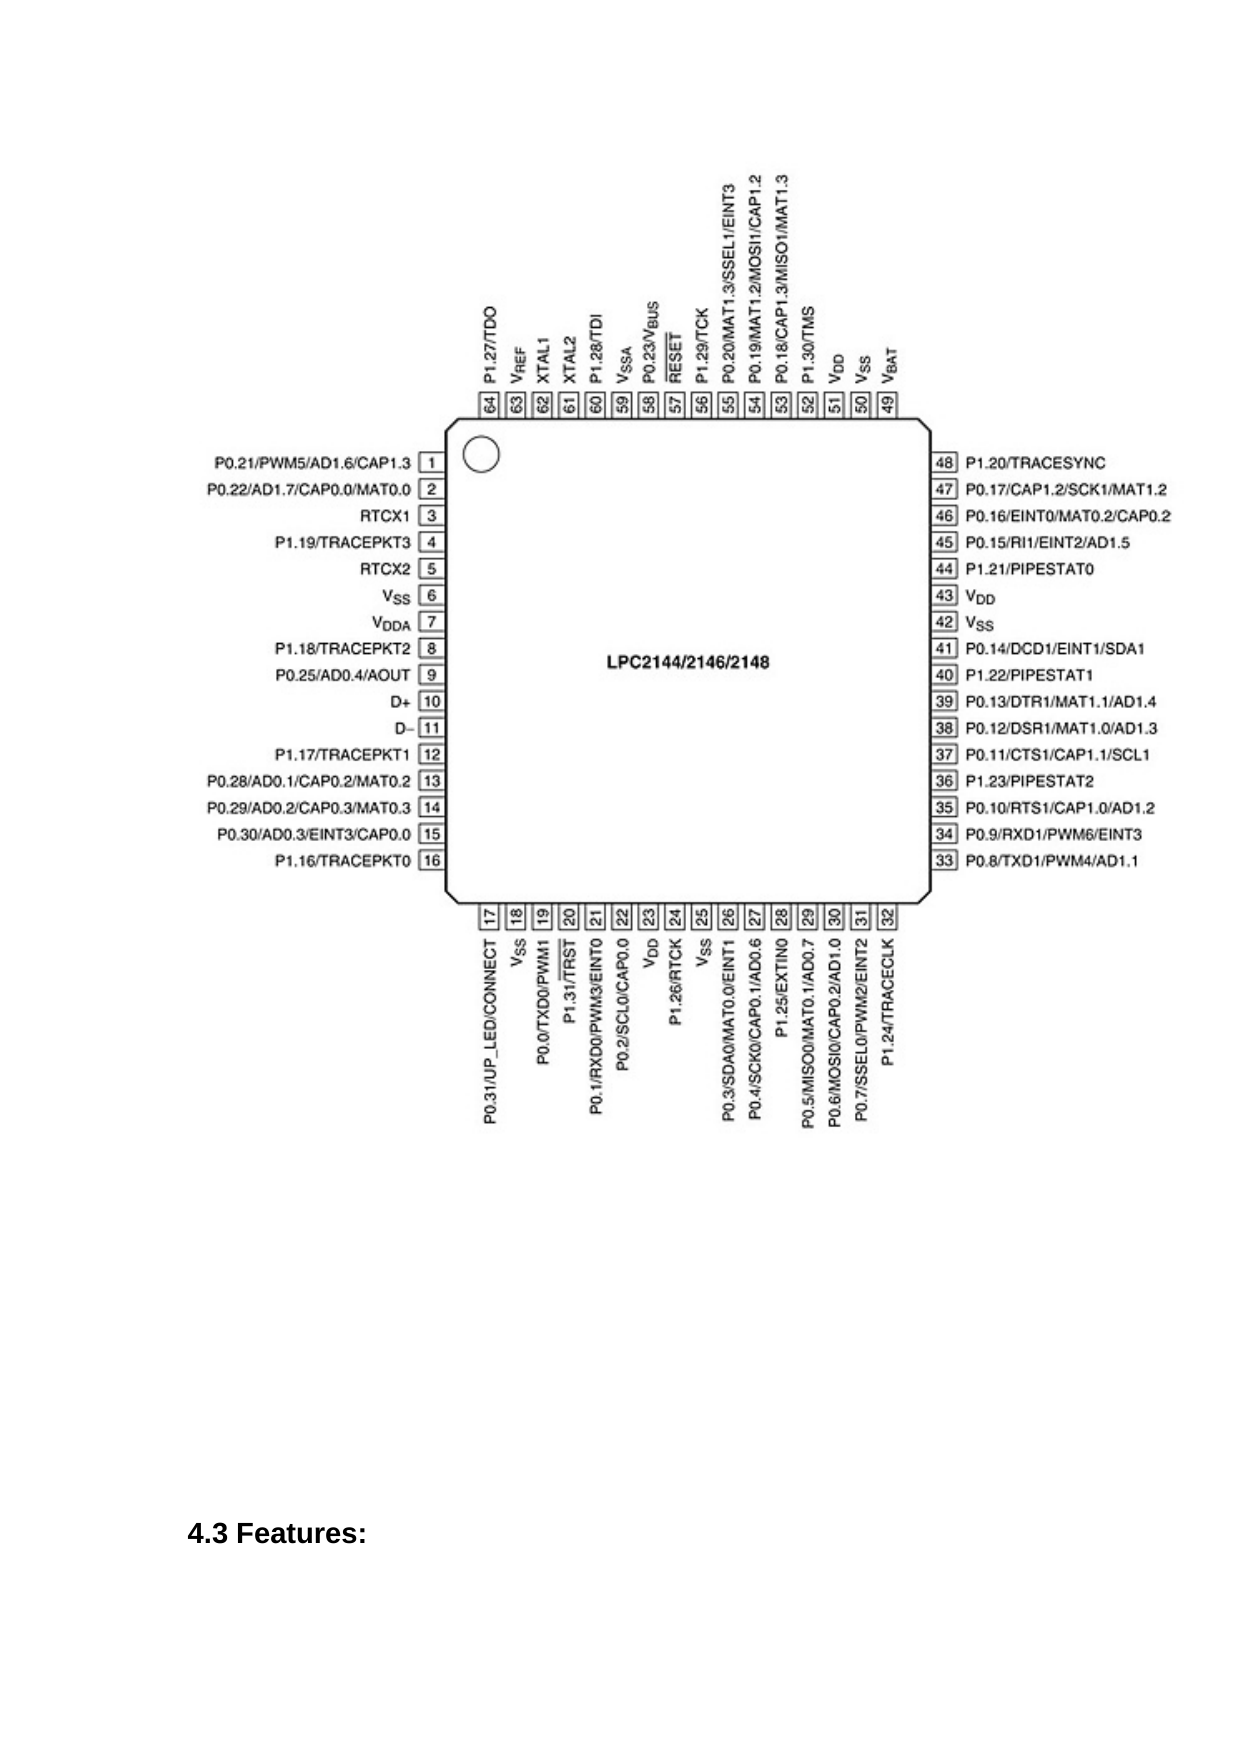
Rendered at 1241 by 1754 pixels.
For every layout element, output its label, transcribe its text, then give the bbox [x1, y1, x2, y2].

text 4.3 Features: [187, 1516, 1053, 1549]
picture [187, 150, 1185, 1147]
